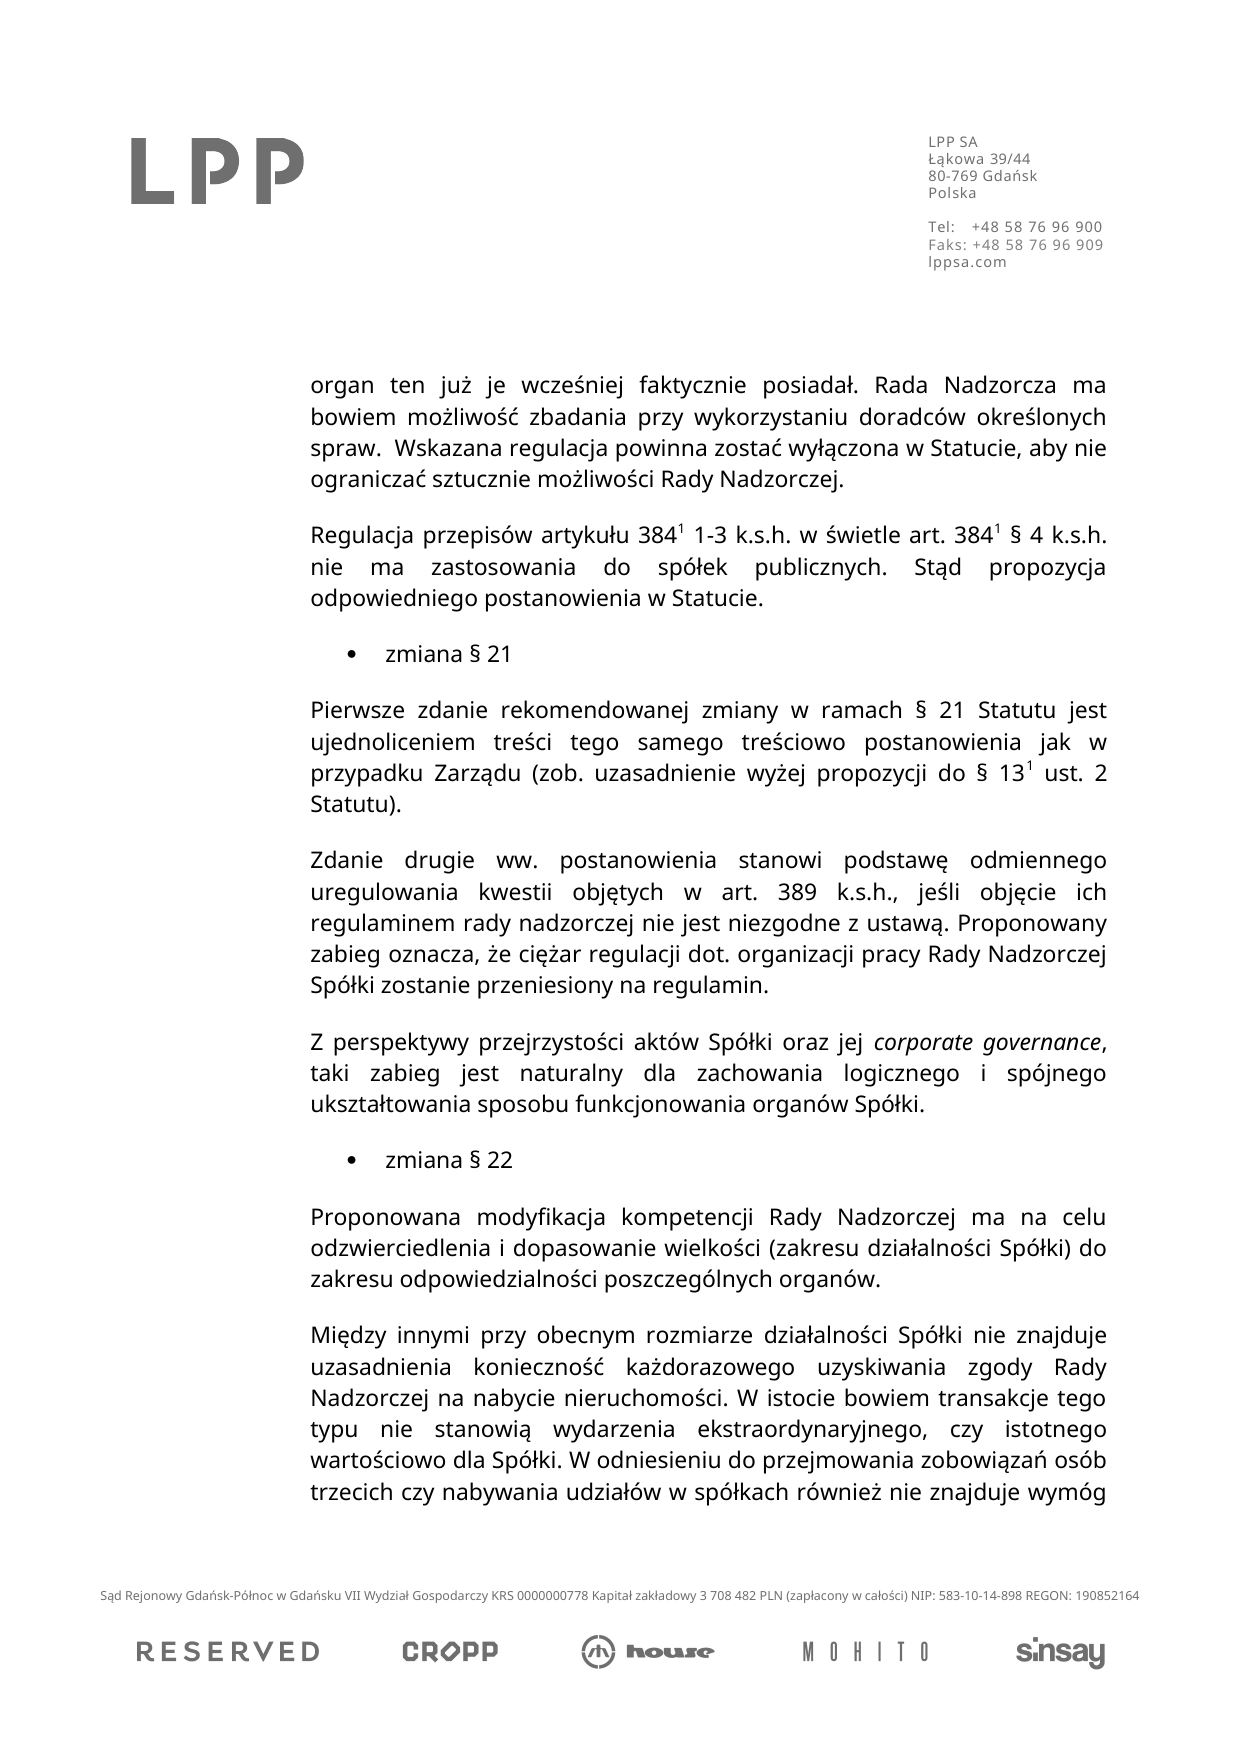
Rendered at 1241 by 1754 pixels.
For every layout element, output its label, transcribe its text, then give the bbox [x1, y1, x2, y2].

list zmiana § 21 [348, 638, 1107, 669]
list zmiana § 22 [348, 1144, 1107, 1175]
text Regulacja przepisów artykułu 3841 1-3 k.s.h. w świetle art. 3841 § 4 k.s.h. nie ma zastosowania do spółek publicznych. Stąd propozycja odpowiedniego postanowienia w Statucie. [310, 519, 1107, 613]
text Zdanie drugie ww. postanowienia stanowi podstawę odmiennego uregulowania kwestii objętych w art. 389 k.s.h., jeśli objęcie ich regulaminem rady nadzorczej nie jest niezgodne z ustawą. Proponowany zabieg oznacza, że ciężar regulacji dot. organizacji pracy Rady Nadzorczej Spółki zostanie przeniesiony na regulamin. [310, 844, 1107, 1000]
picture [131, 138, 304, 204]
text Proponowana modyfikacja kompetencji Rady Nadzorczej ma na celu odzwierciedlenia i dopasowanie wielkości (zakresu działalności Spółki) do zakresu odpowiedzialności poszczególnych organów. [310, 1200, 1107, 1294]
text Pierwsze zdanie rekomendowanej zmiany w ramach § 21 Statutu jest ujednoliceniem treści tego samego treściowo postanowienia jak w przypadku Zarządu (zob. uzasadnienie wyżej propozycji do § 131 ust. 2 Statutu). [310, 694, 1107, 819]
picture [1, 1589, 1240, 1754]
text Z perspektywy przejrzystości aktów Spółki oraz jej corporate governance, taki zabieg jest naturalny dla zachowania logicznego i spójnego ukształtowania sposobu funkcjonowania organów Spółki. [310, 1025, 1107, 1119]
